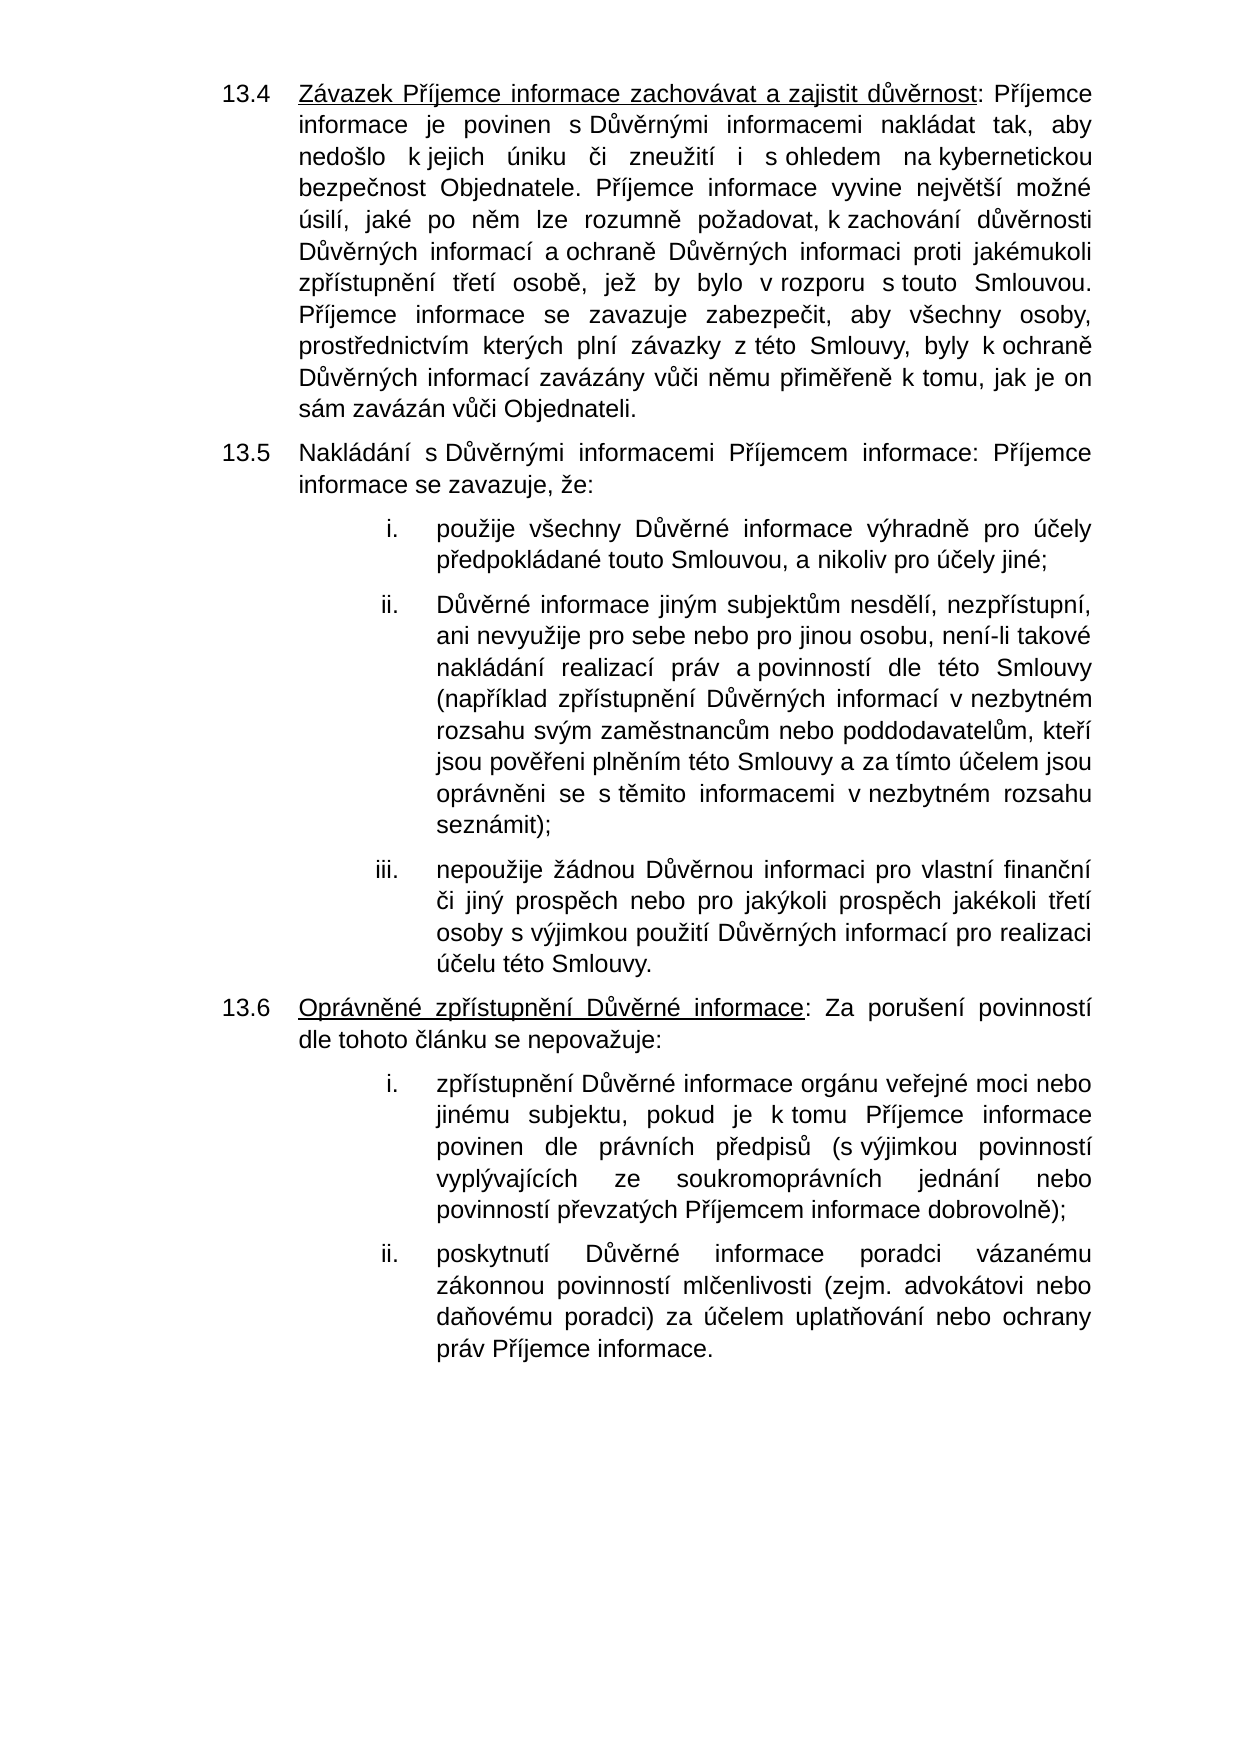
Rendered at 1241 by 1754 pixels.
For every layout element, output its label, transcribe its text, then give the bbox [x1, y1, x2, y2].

list použije všechny Důvěrné informace výhradně pro účely předpokládané touto Smlouvou, a nikoliv pro účely jiné; [399, 514, 1092, 574]
list poskytnutí Důvěrné informace poradci vázanému zákonnou povinností mlčenlivosti (zejm. advokátovi nebo daňovému poradci) za účelem uplatňování nebo ochrany práv Příjemce informace. [399, 1239, 1092, 1363]
list Důvěrné informace jiným subjektům nesdělí, nezpřístupní, ani nevyužije pro sebe nebo pro jinou osobu, není-li takové nakládání realizací práv a povinností dle této Smlouvy (například zpřístupnění Důvěrných informací v nezbytném rozsahu svým zaměstnancům nebo poddodavatelům, kteří jsou pověřeni plněním této Smlouvy a za tímto účelem jsou oprávněni se s těmito informacemi v nezbytném rozsahu seznámit); [399, 589, 1092, 839]
text Nakládání s Důvěrnými informacemi Příjemcem informace: Příjemce informace se zavazuje, že: [222, 438, 1092, 499]
list nepoužije žádnou Důvěrnou informaci pro vlastní finanční či jiný prospěch nebo pro jakýkoli prospěch jakékoli třetí osoby s výjimkou použití Důvěrných informací pro realizaci účelu této Smlouvy. [399, 854, 1092, 978]
list zpřístupnění Důvěrné informace orgánu veřejné moci nebo jinému subjektu, pokud je k tomu Příjemce informace povinen dle právních předpisů (s výjimkou povinností vyplývajících ze soukromoprávních jednání nebo povinností převzatých Příjemcem informace dobrovolně); [399, 1069, 1092, 1224]
text Oprávněné zpřístupnění Důvěrné informace: Za porušení povinností dle tohoto článku se nepovažuje: [222, 993, 1092, 1054]
text Závazek Příjemce informace zachovávat a zajistit důvěrnost: Příjemce informace je povinen s Důvěrnými informacemi nakládat tak, aby nedošlo k jejich úniku či zneužití i s ohledem na kybernetickou bezpečnost Objednatele. Příjemce informace vyvine největší možné úsilí, jaké po něm lze rozumně požadovat, k zachování důvěrnosti Důvěrných informací a ochraně Důvěrných informaci proti jakémukoli zpřístupnění třetí osobě, jež by bylo v rozporu s touto Smlouvou. Příjemce informace se zavazuje zabezpečit, aby všechny osoby, prostřednictvím kterých plní závazky z této Smlouvy, byly k ochraně Důvěrných informací zavázány vůči němu přiměřeně k tomu, jak je on sám zavázán vůči Objednateli. [222, 79, 1092, 423]
